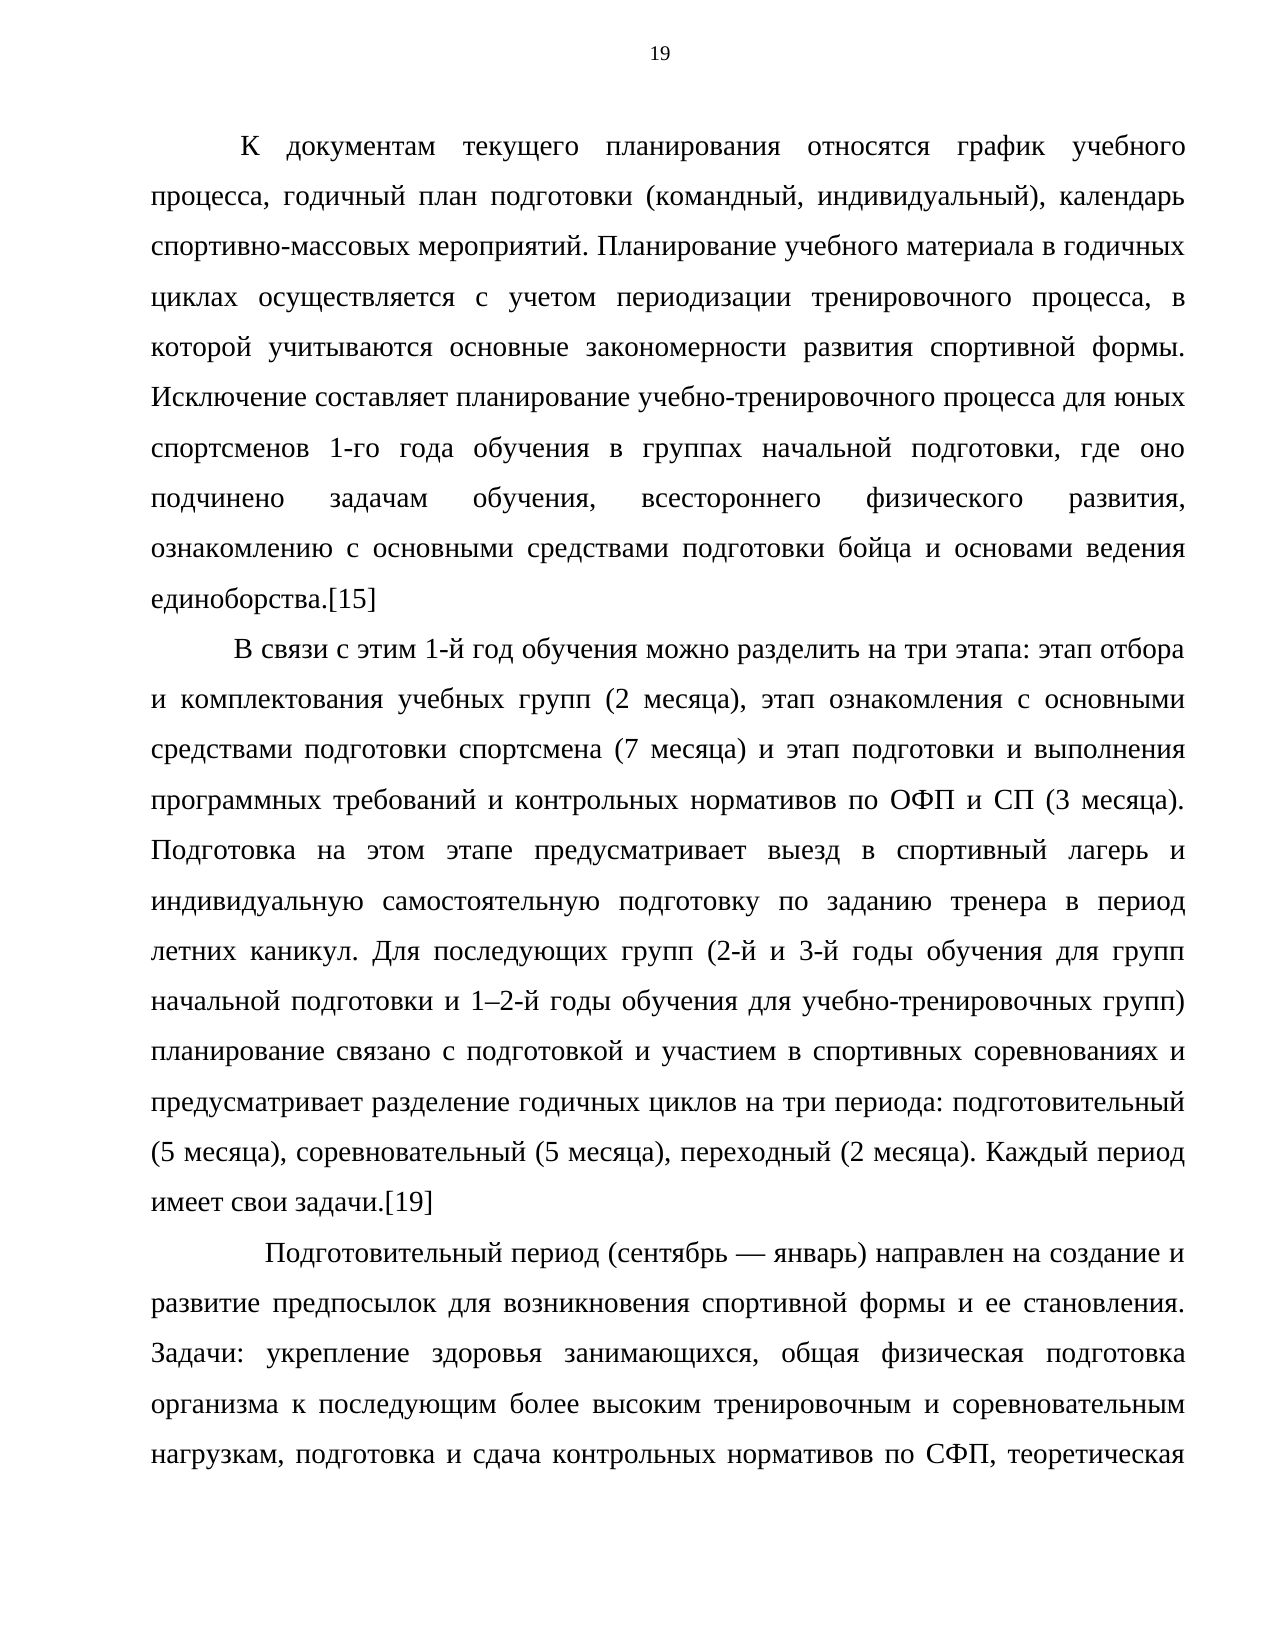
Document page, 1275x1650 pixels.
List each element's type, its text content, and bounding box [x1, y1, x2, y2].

text В связи с этим 1-й год обучения можно разделить на три этапа: этап отбора и комплектования учебных групп (2 месяца), этап ознакомления с основными средствами подготовки спортсмена (7 месяца) и этап подготовки и выполнения программных требований и контрольных нормативов по ОФП и СП (3 месяца). Подготовка на этом этапе предусматривает выезд в спортивный лагерь и индивидуальную самостоятельную подготовку по заданию тренера в период летних каникул. Для последующих групп (2-й и 3-й годы обучения для групп начальной подготовки и 1–2-й годы обучения для учебно-тренировочных групп) планирование связано с подготовкой и участием в спортивных соревнованиях и предусматривает разделение годичных циклов на три периода: подготовительный (5 месяца), соревновательный (5 месяца), переходный (2 месяца). Каждый период имеет свои задачи.[19] [151, 631, 1186, 1218]
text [151, 1235, 1186, 1469]
text К документам текущего планирования относятся график учебного процесса, годичный план подготовки (командный, индивидуальный), календарь спортивно-массовых мероприятий. Планирование учебного материала в годичных циклах осуществляется с учетом периодизации тренировочного процесса, в которой учитываются основные закономерности развития спортивной формы. Исключение составляет планирование учебно-тренировочного процесса для юных спортсменов 1-го года обучения в группах начальной подготовки, где оно подчинено задачам обучения, всестороннего физического развития, ознакомлению с основными средствами подготовки бойца и основами ведения единоборства.[15] [151, 128, 1186, 614]
